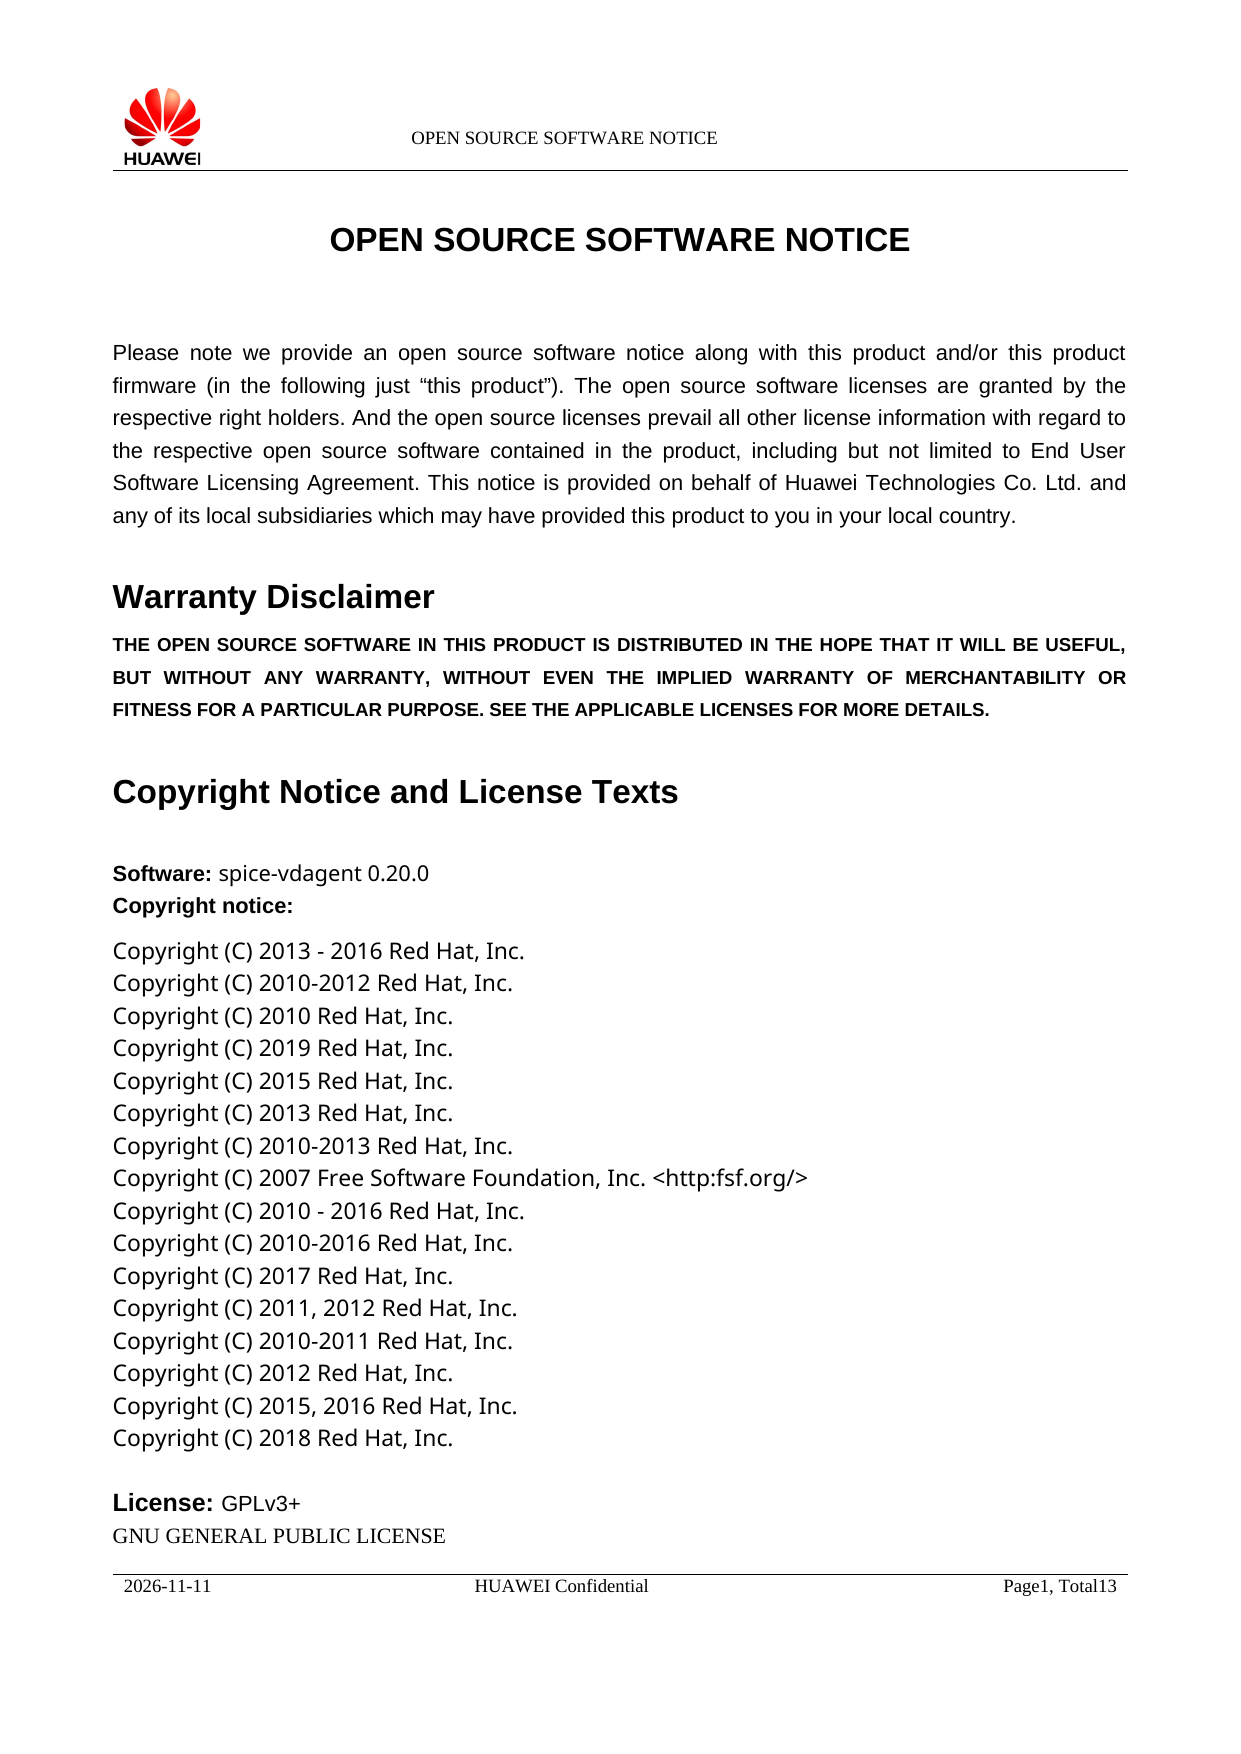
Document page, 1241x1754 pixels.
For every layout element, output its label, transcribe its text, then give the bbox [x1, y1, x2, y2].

text Copyright Notice and License Texts [112, 759, 1128, 824]
text Copyright notice: [112, 889, 1128, 921]
text Please note we provide an open source software notice along with this product and/or this product firmware (in the following just “this product”). The open source software licenses are granted by the respective right holders. And the open source licenses prevail all other license information with regard to the respective open source software contained in the product, including but not limited to End User Software Licensing Agreement. This notice is provided on behalf of Huawei Technologies Co. Ltd. and any of its local subsidiaries which may have provided this product to you in your local country. [112, 336, 1128, 531]
title Software: spice-vdagent 0.20.0 [112, 856, 1128, 889]
text Warranty Disclaimer [112, 564, 1128, 629]
text License: GPLv3+ [112, 1486, 1128, 1519]
text The open source software in this product is distributed in the hope that it will be useful, but WITHOUT ANY WARRANTY, without even the implied warranty of MERCHANTABILITY or FITNESS FOR A PARTICULAR PURPOSE. See the applicable licenses for more details. [112, 629, 1128, 726]
text OPEN SOURCE SOFTWARE NOTICE [112, 206, 1128, 271]
picture [124, 88, 201, 165]
text Copyright (C) 2013 - 2016 Red Hat, Inc. Copyright (C) 2010-2012 Red Hat, Inc. Copyright (C) 2010 Red Hat, Inc. Copyright (C) 2019 Red Hat, Inc. Copyright (C) 2015 Red Hat, Inc. Copyright (C) 2013 Red Hat, Inc. Copyright (C) 2010-2013 Red Hat, Inc. Copyright (C) 2007 Free Software Foundation, Inc. <http:fsf.org/> Copyright (C) 2010 - 2016 Red Hat, Inc. Copyright (C) 2010-2016 Red Hat, Inc. Copyright (C) 2017 Red Hat, Inc. Copyright (C) 2011, 2012 Red Hat, Inc. Copyright (C) 2010-2011 Red Hat, Inc. Copyright (C) 2012 Red Hat, Inc. Copyright (C) 2015, 2016 Red Hat, Inc. Copyright (C) 2018 Red Hat, Inc. [112, 934, 1128, 1486]
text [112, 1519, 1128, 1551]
